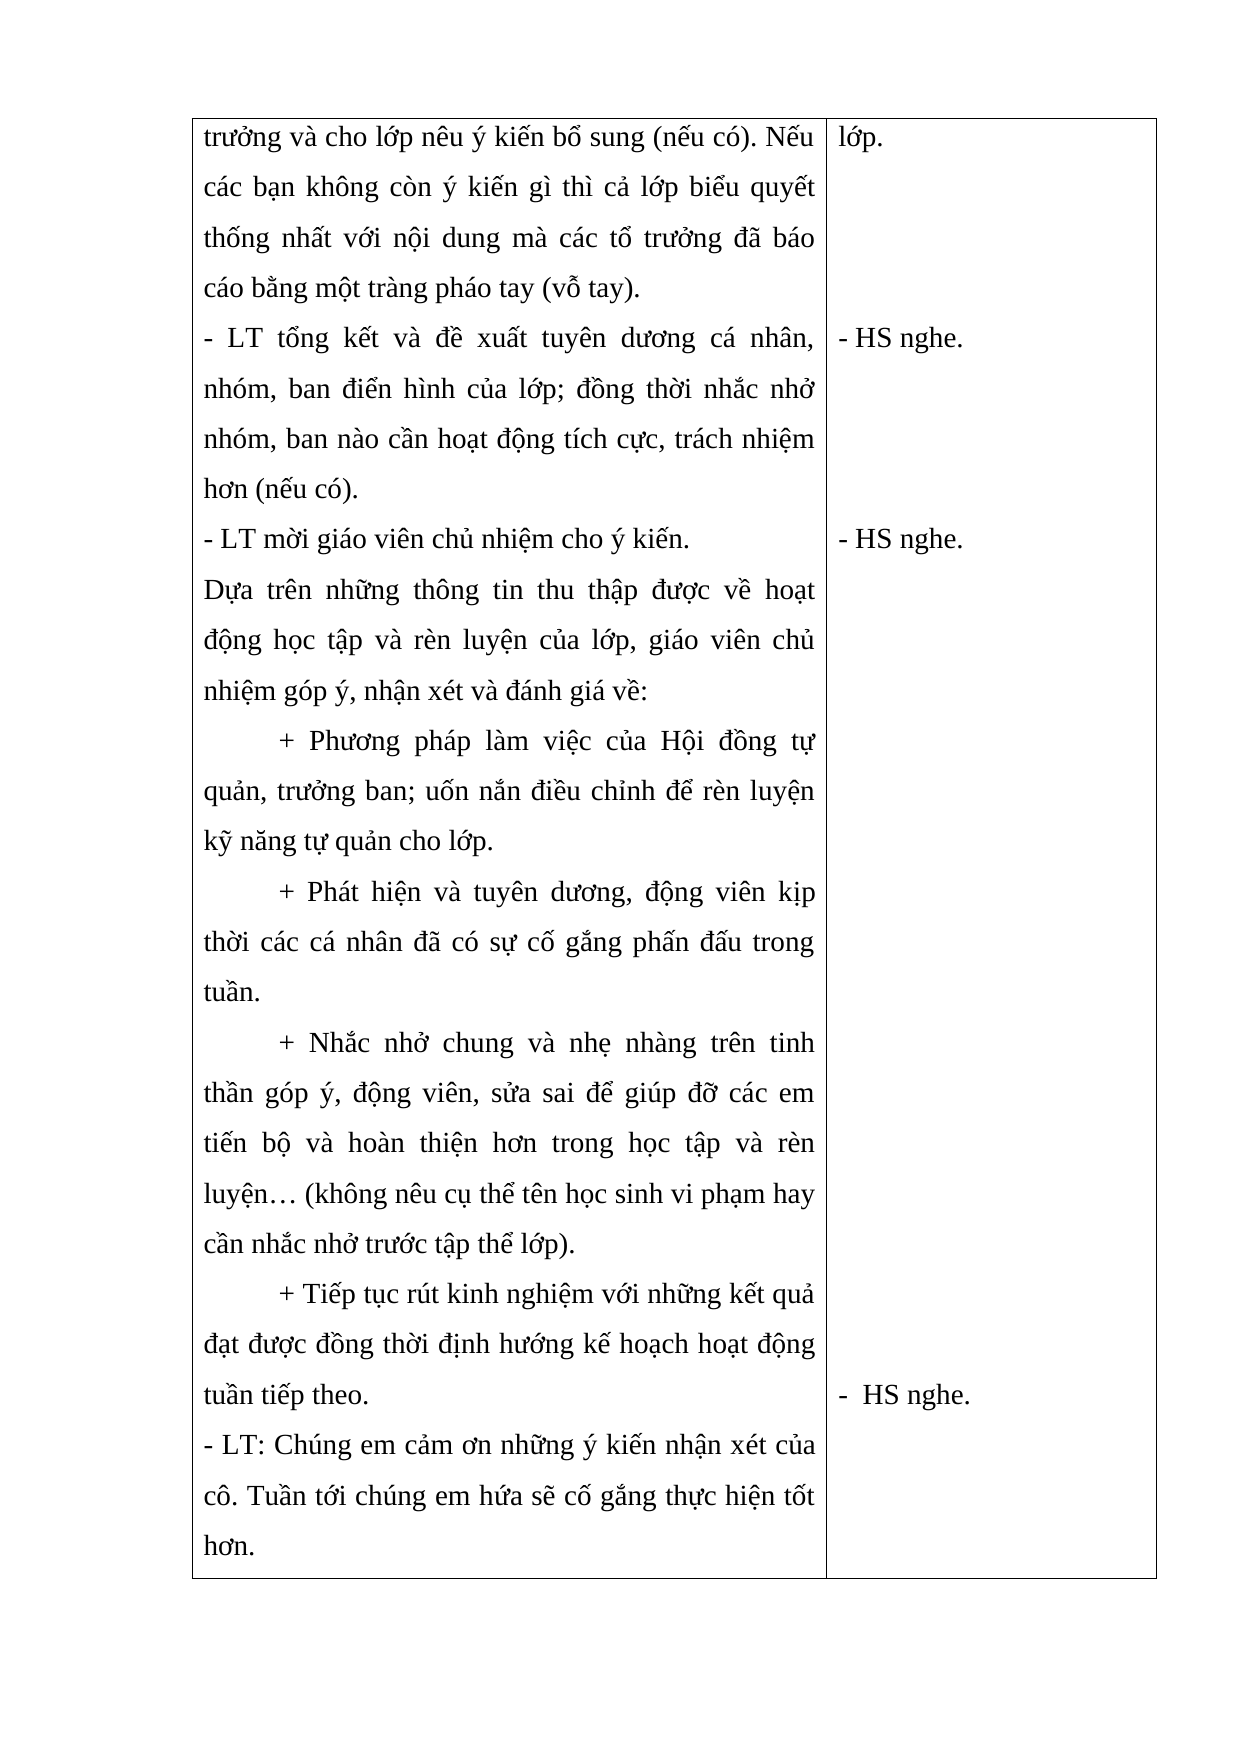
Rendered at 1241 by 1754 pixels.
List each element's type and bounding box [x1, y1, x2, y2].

table_cell [193, 119, 826, 1578]
table_cell [827, 119, 1156, 1578]
